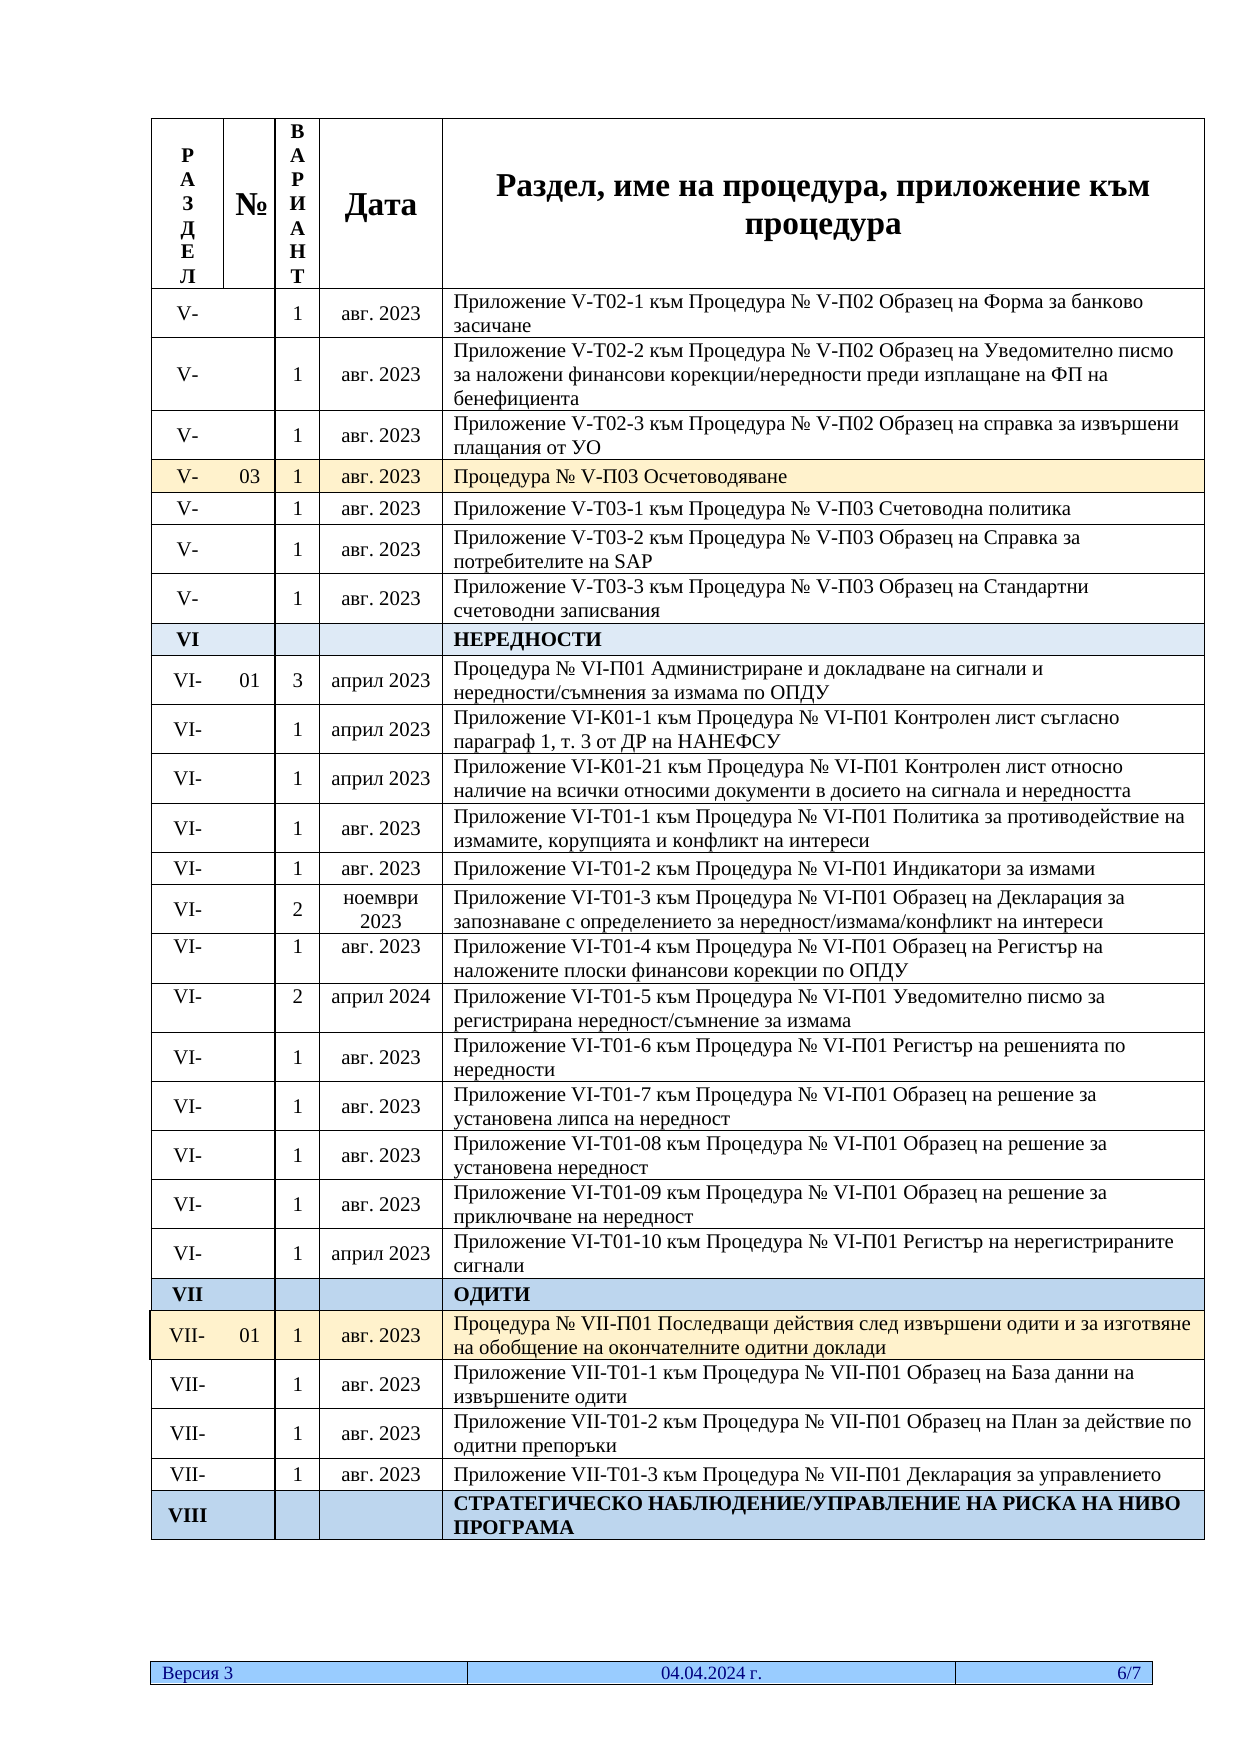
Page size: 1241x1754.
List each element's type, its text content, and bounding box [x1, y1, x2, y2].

table_cell [224, 1131, 274, 1179]
table_cell Приложение VI-T01-7 към Процедура № VI-П01 Образец на решение за установена липса на нередност [443, 1082, 1204, 1130]
table_cell 1 [276, 705, 319, 753]
table_cell Приложение VI-К01-1 към Процедура № VI-П01 Контролен лист съгласно параграф 1, т. 3 от ДР на НАНЕФСУ [443, 705, 1204, 753]
table_cell [224, 574, 274, 622]
table_cell Приложение VI-T01-10 към Процедура № VI-П01 Регистър на нерегистрираните сигнали [443, 1229, 1204, 1277]
table_cell 1 [276, 1459, 319, 1490]
table_cell 2 [276, 885, 319, 933]
table_header Дата [320, 119, 442, 288]
table_cell [224, 338, 274, 410]
table_cell април 2023 [320, 705, 442, 753]
table_cell 1 [276, 411, 319, 459]
table_cell 1 [276, 493, 319, 524]
table_cell СТРАТЕГИЧЕСКО НАБЛЮДЕНИЕ/УПРАВЛЕНИЕ НА РИСКА НА НИВО ПРОГРАМА [443, 1491, 1204, 1539]
table_cell 1 [276, 1180, 319, 1228]
table_header Р А З Д Е Л [152, 119, 223, 288]
table_cell VI- [152, 804, 224, 852]
table_cell VI- [152, 656, 224, 704]
table_cell Процедура № VII-П01 Последващи действия след извършени одити и за изготвяне на обобщение на окончателните одитни доклади [443, 1311, 1204, 1359]
table_cell [224, 853, 274, 884]
table_cell април 2023 [320, 656, 442, 704]
table_cell Приложение VII-T01-1 към Процедура № VII-П01 Образец на База данни на извършените одити [443, 1360, 1204, 1408]
table_cell ноември 2023 [320, 885, 442, 933]
table_cell [224, 1229, 274, 1277]
table_cell авг. 2023 [320, 1033, 442, 1081]
table_cell VII [152, 1279, 224, 1310]
table_cell Приложение VI-T01-6 към Процедура № VI-П01 Регистър на решенията по нередности [443, 1033, 1204, 1081]
table_cell V- [152, 460, 224, 492]
table_cell [224, 525, 274, 573]
table_cell 1 [276, 1360, 319, 1408]
table_cell 1 [276, 289, 319, 337]
table_cell авг. 2023 [320, 1311, 442, 1359]
table_cell [224, 804, 274, 852]
table_cell 3 [276, 656, 319, 704]
table_cell Приложение V-T02-2 към Процедура № V-П02 Образец на Уведомително писмо за наложени финансови корекции/нередности преди изплащане на ФП на бенефициента [443, 338, 1204, 410]
table_cell Приложение VI-T01-3 към Процедура № VI-П01 Образец на Декларация за запознаване с определението за нередност/измама/конфликт на интереси [443, 885, 1204, 933]
table_cell Приложение V-T02-3 към Процедура № V-П02 Образец на справка за извършени плащания от УО [443, 411, 1204, 459]
table_cell авг. 2023 [320, 493, 442, 524]
table_cell Приложение VI-К01-21 към Процедура № VI-П01 Контролен лист относно наличие на всички относими документи в досието на сигнала и нередността [443, 754, 1204, 802]
table_cell 01 [224, 656, 274, 704]
table_cell VI- [152, 934, 224, 982]
table_cell V- [152, 338, 224, 410]
table_cell април 2023 [320, 754, 442, 802]
table_cell 1 [276, 1082, 319, 1130]
table_header Раздел, име на процедура, приложение към процедура [443, 119, 1204, 288]
table_cell V- [152, 493, 224, 524]
table_cell VI- [152, 1180, 224, 1228]
table_cell Приложение VI-T01-5 към Процедура № VI-П01 Уведомително писмо за регистрирана нередност/съмнение за измама [443, 984, 1204, 1032]
table_cell 1 [276, 853, 319, 884]
table_cell [224, 289, 274, 337]
table_cell авг. 2023 [320, 525, 442, 573]
table_cell НЕРЕДНОСТИ [443, 624, 1204, 655]
table_cell [224, 1180, 274, 1228]
table_cell Приложение V-T03-1 към Процедура № V-П03 Счетоводна политика [443, 493, 1204, 524]
table_cell 1 [276, 1409, 319, 1457]
table_cell [224, 754, 274, 802]
table_cell [320, 1491, 442, 1539]
table_cell VII- [152, 1409, 224, 1457]
table_cell VI [152, 624, 224, 655]
table_cell VI- [152, 1082, 224, 1130]
table_cell [224, 1491, 274, 1539]
table_cell 1 [276, 1311, 319, 1359]
table_cell [224, 1360, 274, 1408]
table_cell 2 [276, 984, 319, 1032]
table_cell VII- [152, 1459, 224, 1490]
table_cell Приложение VI-T01-08 към Процедура № VI-П01 Образец на решение за установена нередност [443, 1131, 1204, 1179]
table_cell Процедура № V-П03 Осчетоводяване [443, 460, 1204, 492]
table_cell VI- [152, 754, 224, 802]
table_cell Приложение V-T02-1 към Процедура № V-П02 Образец на Форма за банково засичане [443, 289, 1204, 337]
table_cell [276, 624, 319, 655]
table_cell 1 [276, 1131, 319, 1179]
table_cell април 2024 [320, 984, 442, 1032]
table_cell Приложение VI-T01-2 към Процедура № VI-П01 Индикатори за измами [443, 853, 1204, 884]
table_cell авг. 2023 [320, 460, 442, 492]
table_cell VIII [152, 1491, 224, 1539]
table_cell [224, 1409, 274, 1457]
table_cell авг. 2023 [320, 1459, 442, 1490]
table_header ВАРИАНТ [276, 119, 319, 288]
table_cell авг. 2023 [320, 574, 442, 622]
table_cell [224, 1279, 274, 1310]
table_cell [224, 624, 274, 655]
table_cell 03 [224, 460, 274, 492]
table_cell V- [152, 289, 224, 337]
table_cell VI- [152, 853, 224, 884]
table_cell 1 [276, 460, 319, 492]
table_cell 1 [276, 338, 319, 410]
table_cell 1 [276, 804, 319, 852]
table_cell [276, 1491, 319, 1539]
table_cell [224, 885, 274, 933]
table_cell авг. 2023 [320, 1082, 442, 1130]
table_cell авг. 2023 [320, 1180, 442, 1228]
table_cell Приложение VII-T01-2 към Процедура № VII-П01 Образец на План за действие по одитни препоръки [443, 1409, 1204, 1457]
table_cell авг. 2023 [320, 411, 442, 459]
table_cell VII- [152, 1360, 224, 1408]
table_cell VI- [152, 984, 224, 1032]
table_cell [224, 411, 274, 459]
table_cell 1 [276, 934, 319, 982]
table_cell авг. 2023 [320, 934, 442, 982]
table_cell април 2023 [320, 1229, 442, 1277]
table_cell V- [152, 574, 224, 622]
table_cell авг. 2023 [320, 338, 442, 410]
table_cell VI- [152, 1229, 224, 1277]
table_cell Приложение VI-T01-4 към Процедура № VI-П01 Образец на Регистър на наложените плоски финансови корекции по ОПДУ [443, 934, 1204, 982]
table_cell Приложение VI-T01-09 към Процедура № VI-П01 Образец на решение за приключване на нередност [443, 1180, 1204, 1228]
table_header № [224, 119, 274, 288]
table_cell VI- [152, 1033, 224, 1081]
table_cell [224, 705, 274, 753]
table_cell 1 [276, 1229, 319, 1277]
table_cell авг. 2023 [320, 853, 442, 884]
table_cell VI- [152, 1131, 224, 1179]
table_cell VI- [152, 705, 224, 753]
table_cell V- [152, 525, 224, 573]
table_cell V- [152, 411, 224, 459]
table_cell [224, 1459, 274, 1490]
table_cell авг. 2023 [320, 804, 442, 852]
table_cell [224, 934, 274, 982]
table_cell авг. 2023 [320, 1131, 442, 1179]
table_cell [224, 493, 274, 524]
table_cell Приложение VII-T01-3 към Процедура № VII-П01 Декларация за управлението [443, 1459, 1204, 1490]
table_cell ОДИТИ [443, 1279, 1204, 1310]
table_cell [320, 1279, 442, 1310]
table_cell VI- [152, 885, 224, 933]
table_cell 1 [276, 754, 319, 802]
table_cell Приложение VI-T01-1 към Процедура № VI-П01 Политика за противодействие на измамите, корупцията и конфликт на интереси [443, 804, 1204, 852]
table_cell [224, 984, 274, 1032]
table_cell [224, 1033, 274, 1081]
table_cell 01 [224, 1311, 274, 1359]
table_cell 1 [276, 1033, 319, 1081]
table_cell Процедура № VI-П01 Администриране и докладване на сигнали и нередности/съмнения за измама по ОПДУ [443, 656, 1204, 704]
table_cell 1 [276, 525, 319, 573]
table_cell [276, 1279, 319, 1310]
table_cell VII- [151, 1311, 224, 1359]
table_cell [224, 1082, 274, 1130]
table_cell авг. 2023 [320, 1360, 442, 1408]
table_cell Приложение V-T03-3 към Процедура № V-П03 Образец на Стандартни счетоводни записвания [443, 574, 1204, 622]
table_cell авг. 2023 [320, 289, 442, 337]
table_cell авг. 2023 [320, 1409, 442, 1457]
table_cell [320, 624, 442, 655]
table_cell 1 [276, 574, 319, 622]
table_cell Приложение V-T03-2 към Процедура № V-П03 Образец на Справка за потребителите на SAP [443, 525, 1204, 573]
